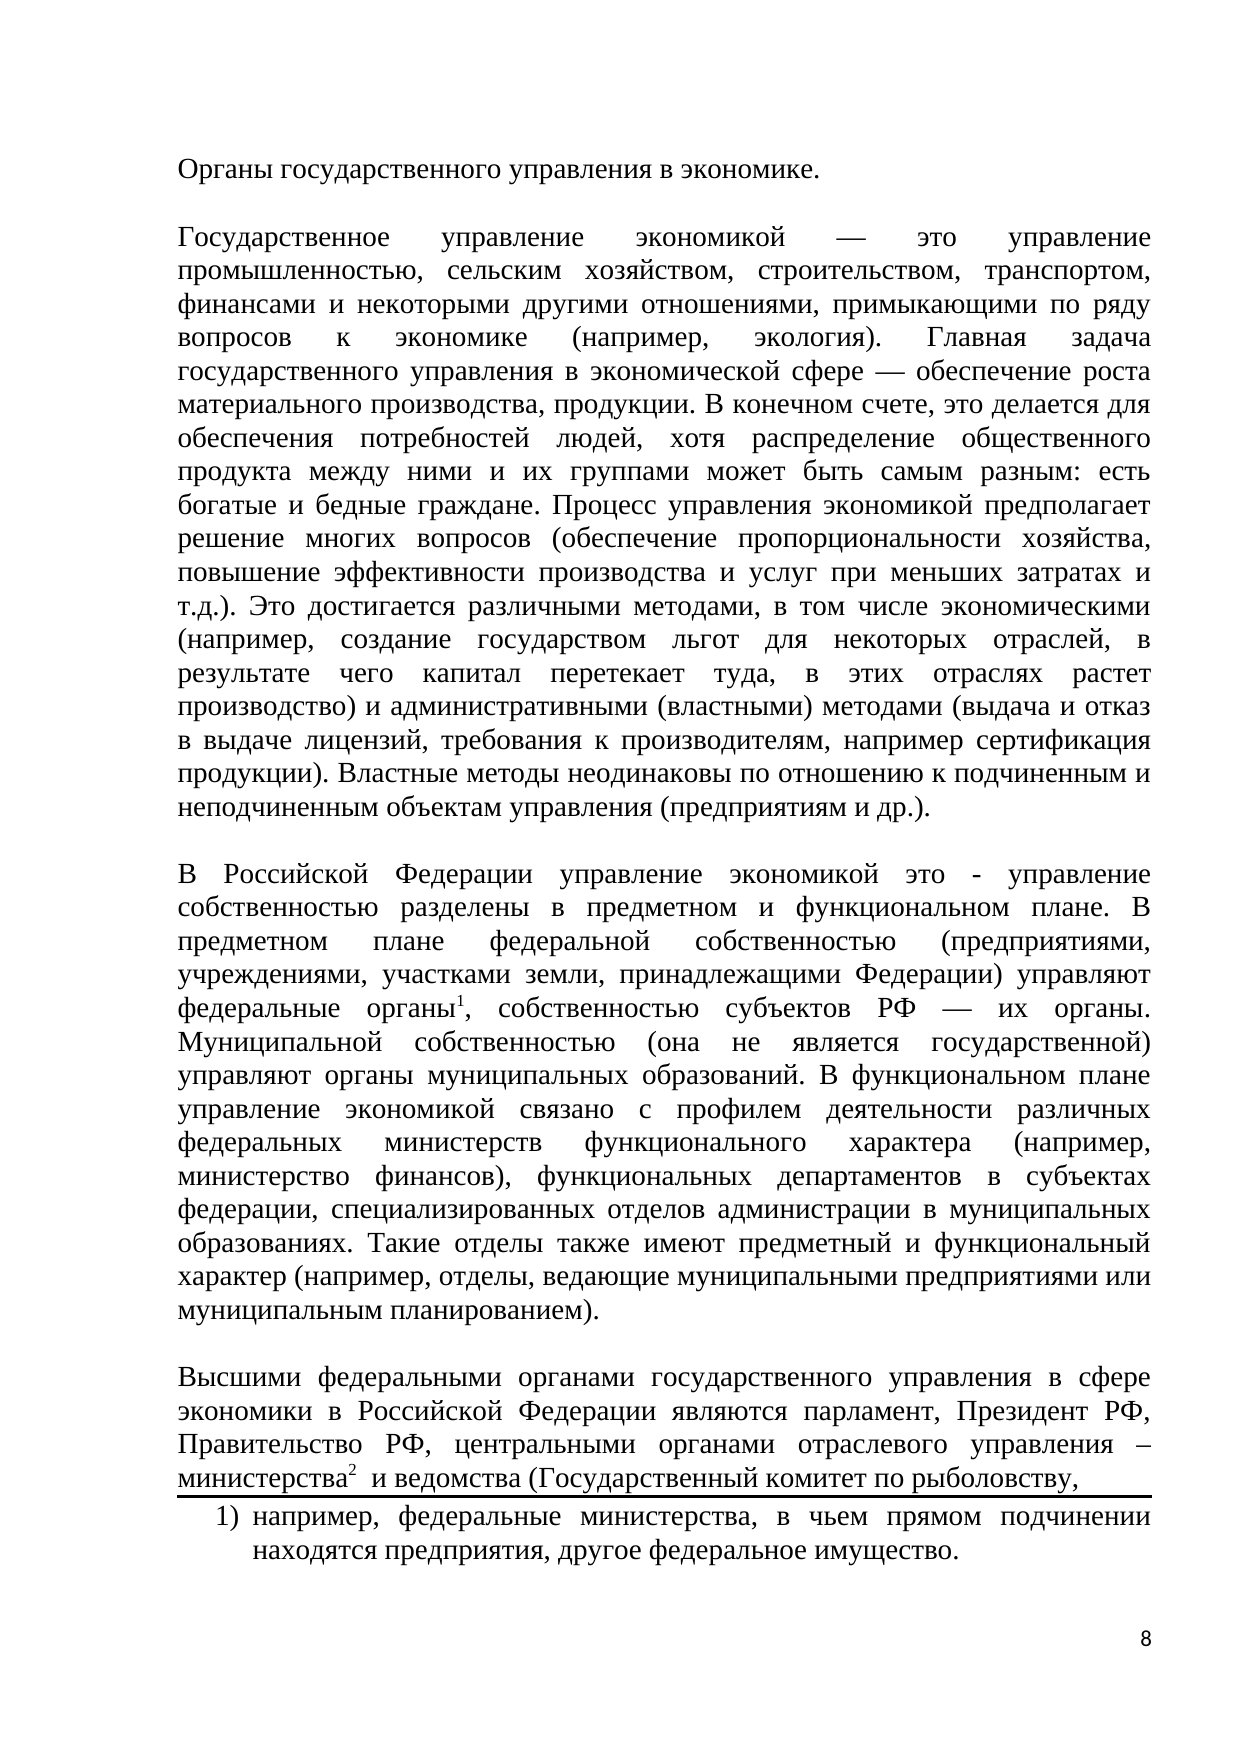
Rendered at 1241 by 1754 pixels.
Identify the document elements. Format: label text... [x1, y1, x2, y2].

text Высшими федеральными органами государственного управления в сфере экономики в Российской Федерации являются парламент, Президент РФ, Правительство РФ, центральными органами отраслевого управления – министерства2 и ведомства (Государственный комитет по рыболовству, [177, 1359, 1152, 1495]
text Органы государственного управления в экономике. [177, 152, 1152, 185]
list например, федеральные министерства, в чьем прямом подчинении находятся предприятия, другое федеральное имущество. [215, 1498, 1152, 1566]
text В Российской Федерации управление экономикой это - управление собственностью разделены в предметном и функциональном плане. В предметном плане федеральной собственностью (предприятиями, учреждениями, участками земли, принадлежащими Федерации) управляют федеральные органы1, собственностью субъектов РФ — их органы. Муниципальной собственностью (она не является государственной) управляют органы муниципальных образований. В функциональном плане управление экономикой связано с профилем деятельности различных федеральных министерств функционального характера (например, министерство финансов), функциональных департаментов в субъектах федерации, специализированных отделов администрации в муниципальных образованиях. Такие отделы также имеют предметный и функциональный характер (например, отделы, ведающие муниципальными предприятиями или муниципальным планированием). [177, 856, 1152, 1326]
text Государственное управление экономикой — это управление промышленностью, сельским хозяйством, строительством, транспортом, финансами и некоторыми другими отношениями, примыкающими по ряду вопросов к экономике (например, экология). Главная задача государственного управления в экономической сфере — обеспечение роста материального производства, продукции. В конечном счете, это делается для обеспечения потребностей людей, хотя распределение общественного продукта между ними и их группами может быть самым разным: есть богатые и бедные граждане. Процесс управления экономикой предполагает решение многих вопросов (обеспечение пропорциональности хозяйства, повышение эффективности производства и услуг при меньших затратах и т.д.). Это достигается различными методами, в том числе экономическими (например, создание государством льгот для некоторых отраслей, в результате чего капитал перетекает туда, в этих отраслях растет производство) и административными (властными) методами (выдача и отказ в выдаче лицензий, требования к производителям, например сертификация продукции). Властные методы неодинаковы по отношению к подчиненным и неподчиненным объектам управления (предприятиям и др.). [177, 219, 1152, 822]
